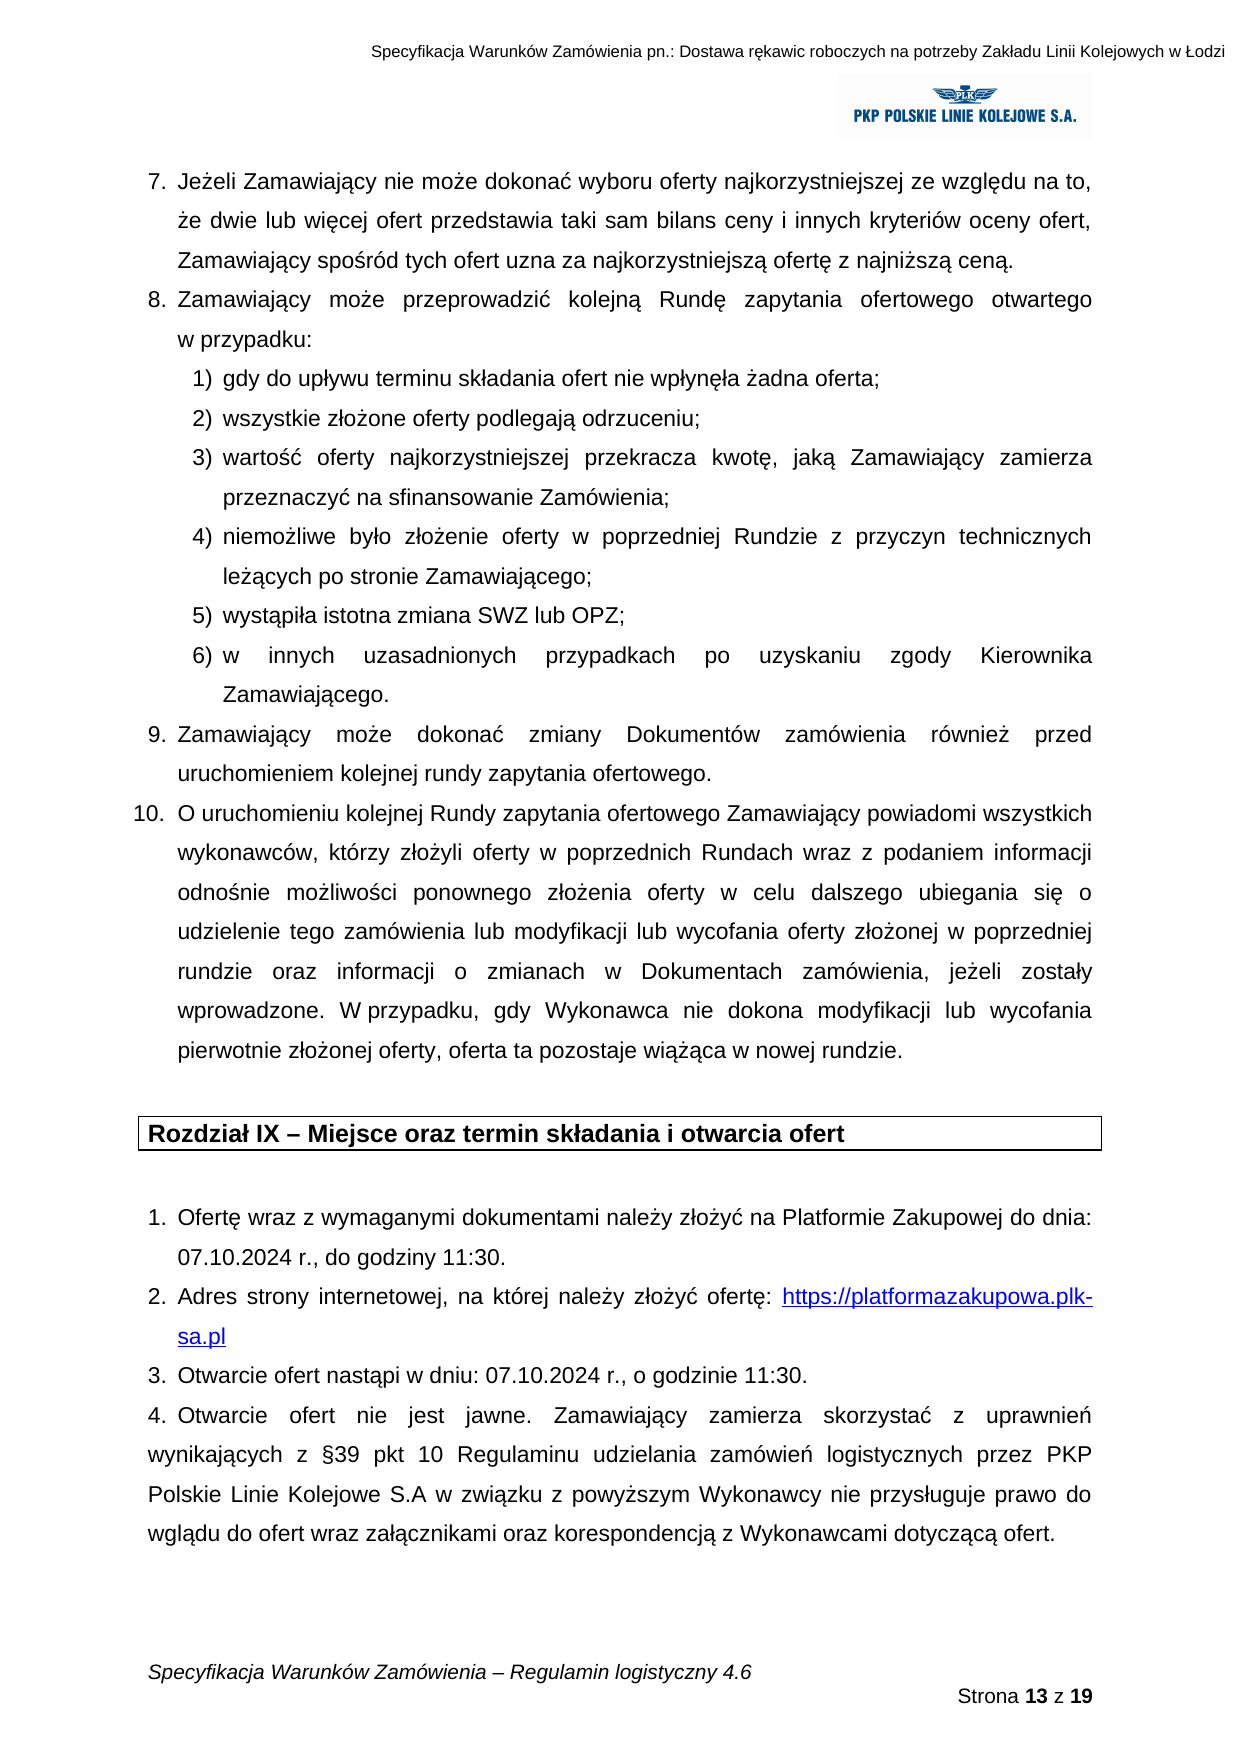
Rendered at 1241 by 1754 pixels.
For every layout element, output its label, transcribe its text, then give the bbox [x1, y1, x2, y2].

list O uruchomieniu kolejnej Rundy zapytania ofertowego Zamawiający powiadomi wszystkich wykonawców, którzy złożyli oferty w poprzednich Rundach wraz z podaniem informacji odnośnie możliwości ponownego złożenia oferty w celu dalszego ubiegania się o udzielenie tego zamówienia lub modyfikacji lub wycofania oferty złożonej w poprzedniej rundzie oraz informacji o zmianach w Dokumentach zamówienia, jeżeli zostały wprowadzone. W przypadku, gdy Wykonawca nie dokona modyfikacji lub wycofania pierwotnie złożonej oferty, oferta ta pozostaje wiążąca w nowej rundzie. [133, 800, 1093, 1063]
list Otwarcie ofert nie jest jawne. Zamawiający zamierza skorzystać z uprawnień wynikających z §39 pkt 10 Regulaminu udzielania zamówień logistycznych przez PKP Polskie Linie Kolejowe S.A w związku z powyższym Wykonawcy nie przysługuje prawo do wglądu do ofert wraz załącznikami oraz korespondencją z Wykonawcami dotyczącą ofert. [148, 1402, 1093, 1547]
list Jeżeli Zamawiający nie może dokonać wyboru oferty najkorzystniejszej ze względu na to, że dwie lub więcej ofert przedstawia taki sam bilans ceny i innych kryteriów oceny ofert, Zamawiający spośród tych ofert uzna za najkorzystniejszą ofertę z najniższą ceną. [148, 168, 1093, 273]
list Ofertę wraz z wymaganymi dokumentami należy złożyć na Platformie Zakupowej do dnia: 07.10.2024 r., do godziny 11:30. [148, 1204, 1093, 1270]
list Zamawiający może przeprowadzić kolejną Rundę zapytania ofertowego otwartego w przypadku: [148, 286, 1093, 352]
list Zamawiający może dokonać zmiany Dokumentów zamówienia również przed uruchomieniem kolejnej rundy zapytania ofertowego. [148, 721, 1093, 787]
list wartość oferty najkorzystniejszej przekracza kwotę, jaką Zamawiający zamierza przeznaczyć na sfinansowanie Zamówienia; [192, 444, 1093, 510]
list niemożliwe było złożenie oferty w poprzedniej Rundzie z przyczyn technicznych leżących po stronie Zamawiającego; [192, 523, 1093, 589]
list Adres strony internetowej, na której należy złożyć ofertę: https://platformazakupowa.plk-sa.pl [148, 1283, 1093, 1349]
list wszystkie złożone oferty podlegają odrzuceniu; [192, 405, 1093, 431]
subtitle Rozdział IX – Miejsce oraz termin składania i otwarcia ofert [139, 1117, 1101, 1149]
list gdy do upływu terminu składania ofert nie wpłynęła żadna oferta; [192, 365, 1093, 392]
list wystąpiła istotna zmiana SWZ lub OPZ; [192, 602, 1093, 629]
picture [837, 73, 1093, 140]
list Otwarcie ofert nastąpi w dniu: 07.10.2024 r., o godzinie 11:30. [148, 1362, 1093, 1389]
list w innych uzasadnionych przypadkach po uzyskaniu zgody Kierownika Zamawiającego. [192, 642, 1093, 708]
